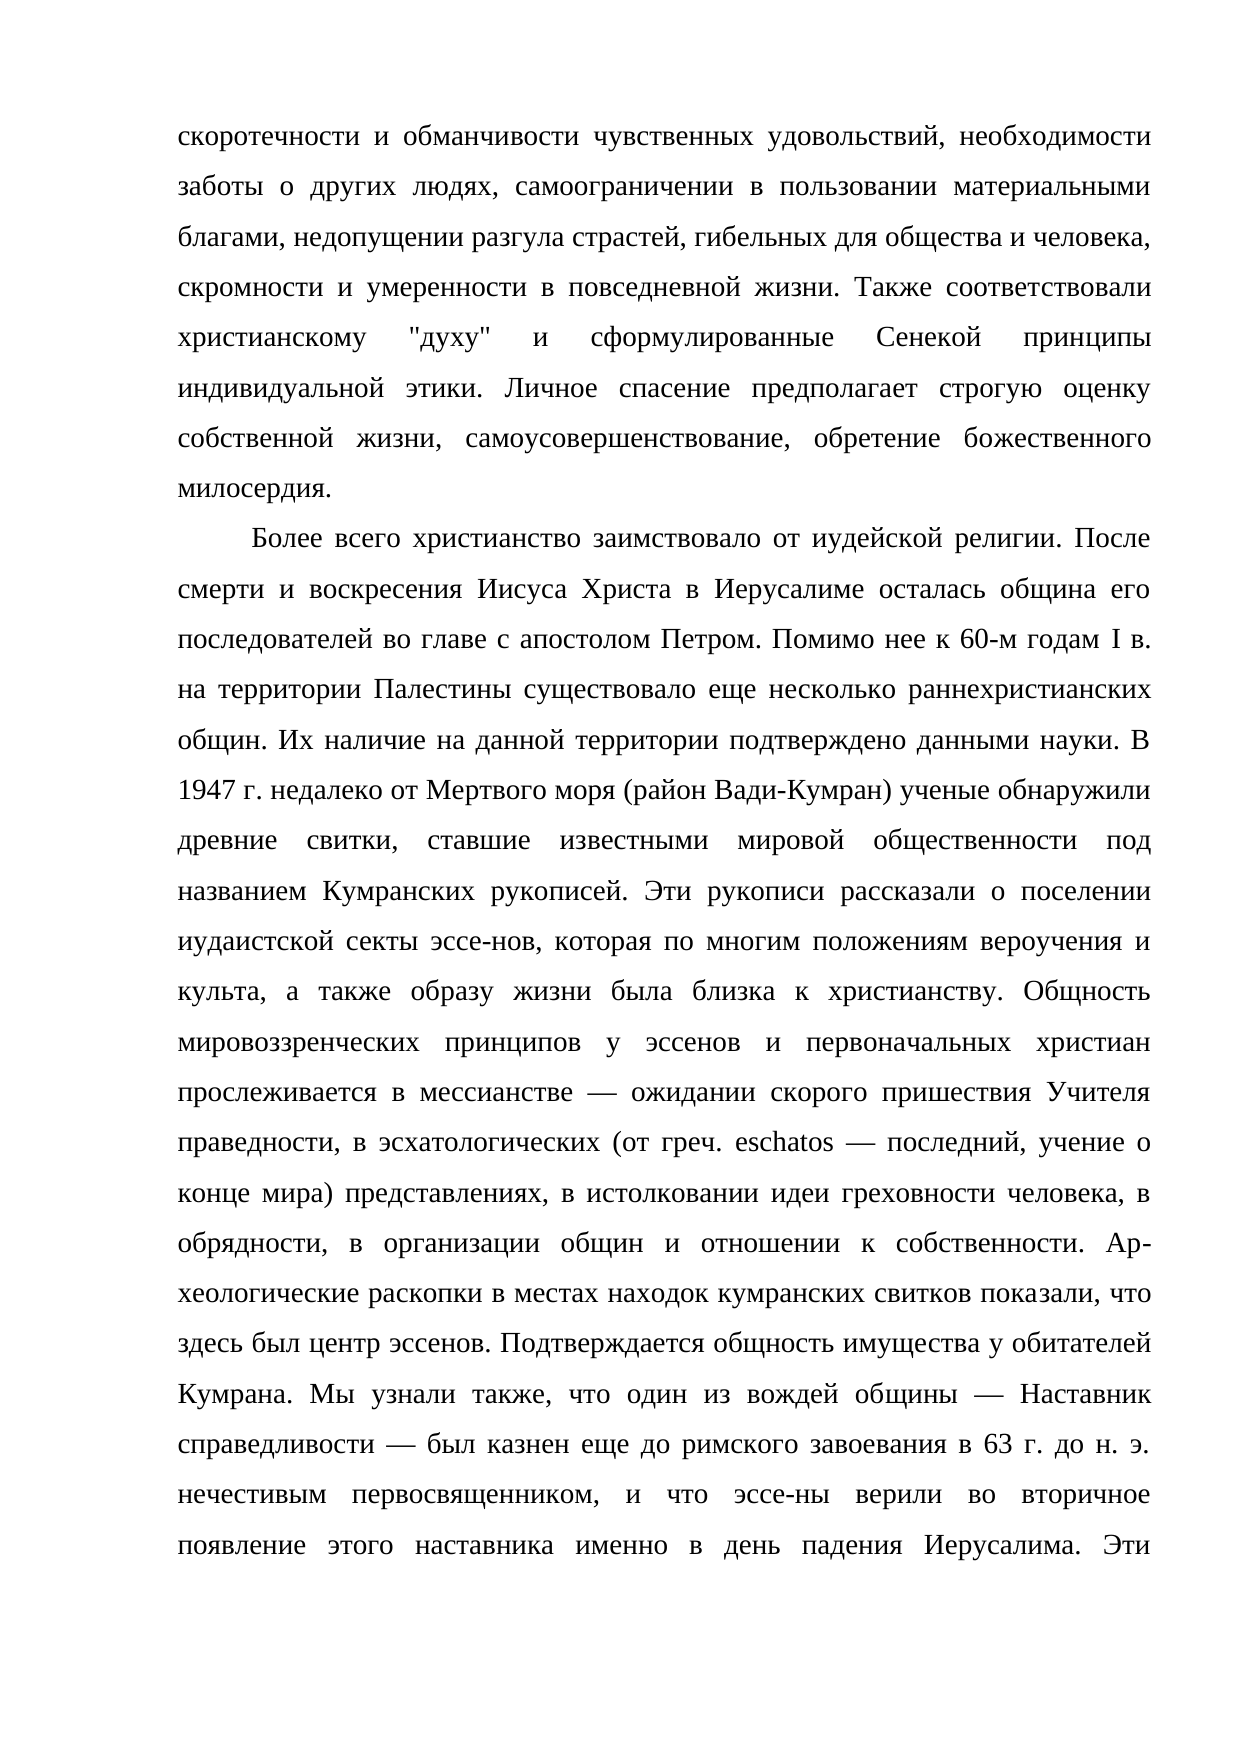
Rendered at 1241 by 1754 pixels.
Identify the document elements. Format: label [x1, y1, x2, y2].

text [177, 521, 1152, 1560]
text [177, 118, 1152, 504]
